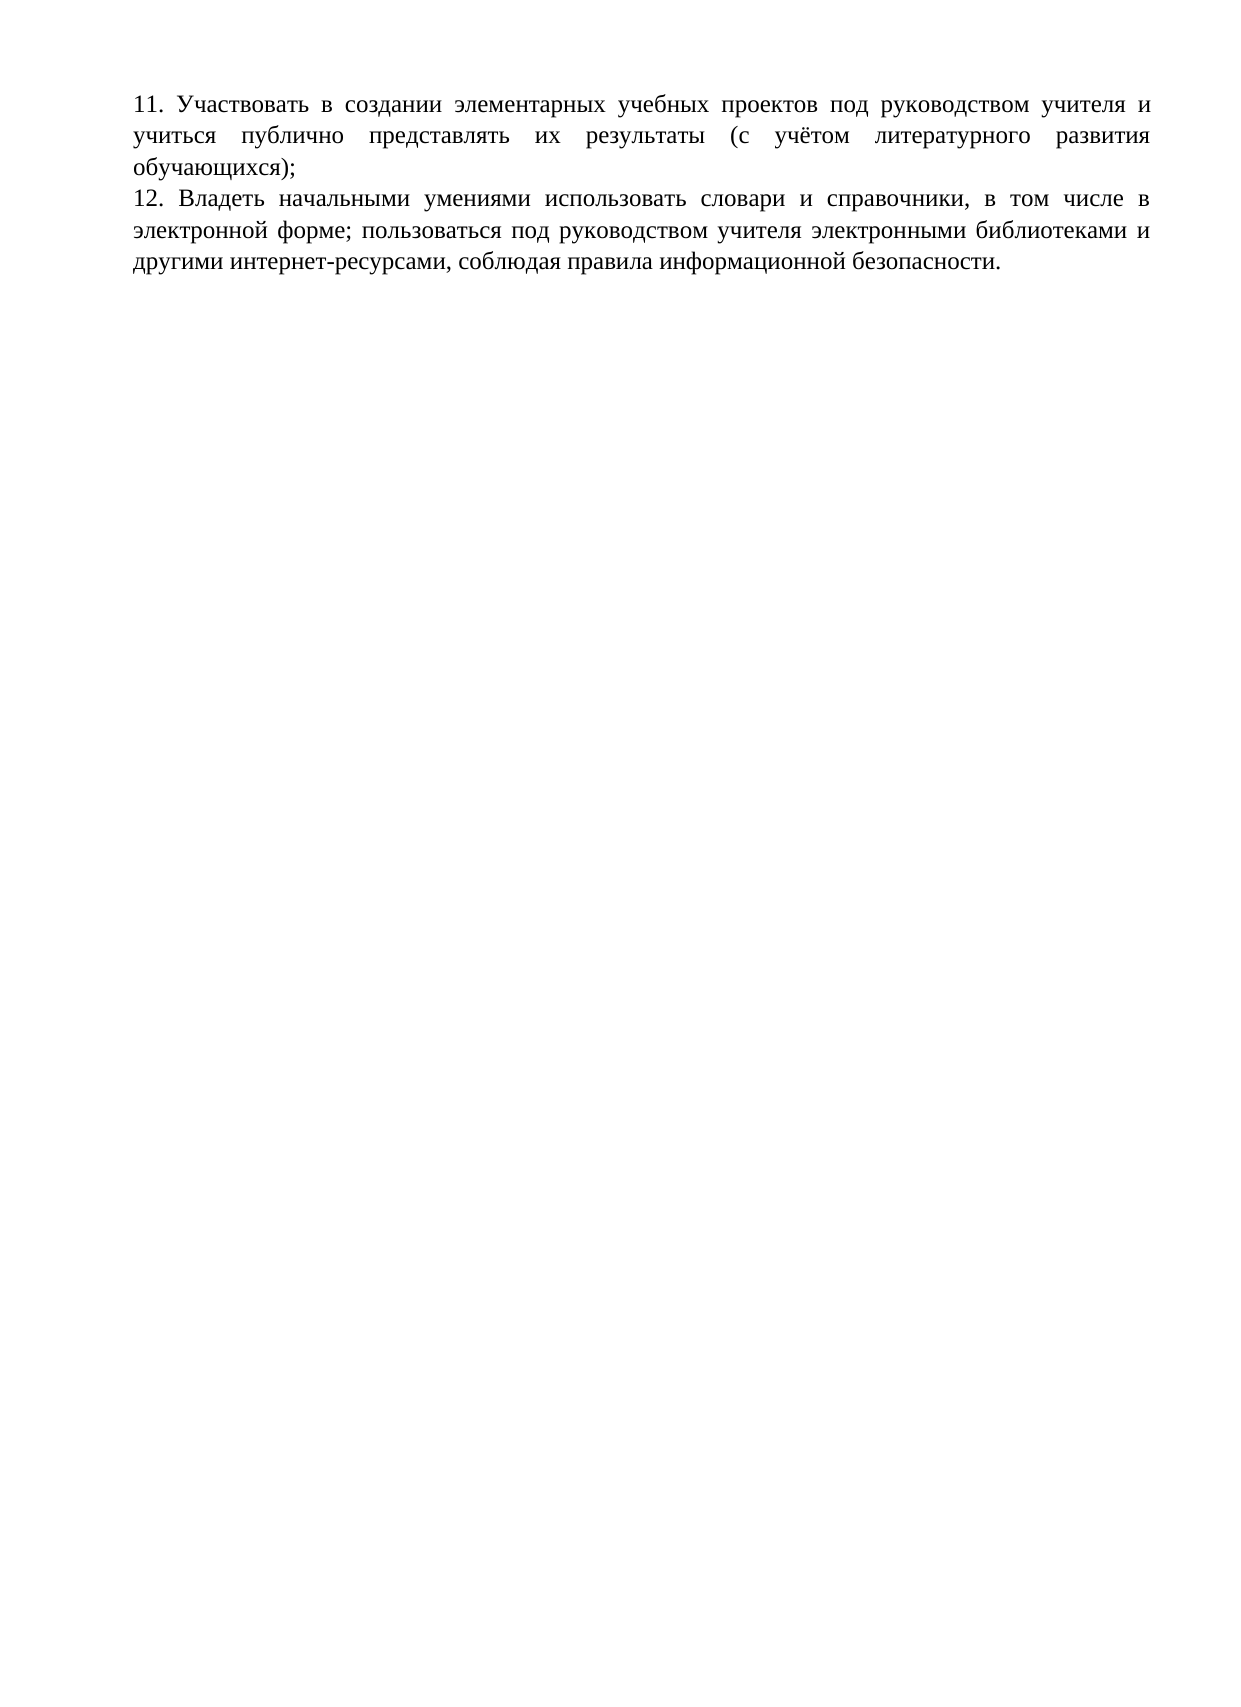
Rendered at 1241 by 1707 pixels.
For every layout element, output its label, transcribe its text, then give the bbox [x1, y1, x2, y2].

text 11. Участвовать в создании элементарных учебных проектов под руководством учителя и учиться публично представлять их результаты (с учётом литературного развития обучающихся); [133, 89, 1152, 181]
text 12. Владеть начальными умениями использовать словари и справочники, в том числе в электронной форме; пользоваться под руководством учителя электронными библиотеками и другими интернет-ресурсами, соблюдая правила информационной безопасности. [133, 183, 1152, 275]
